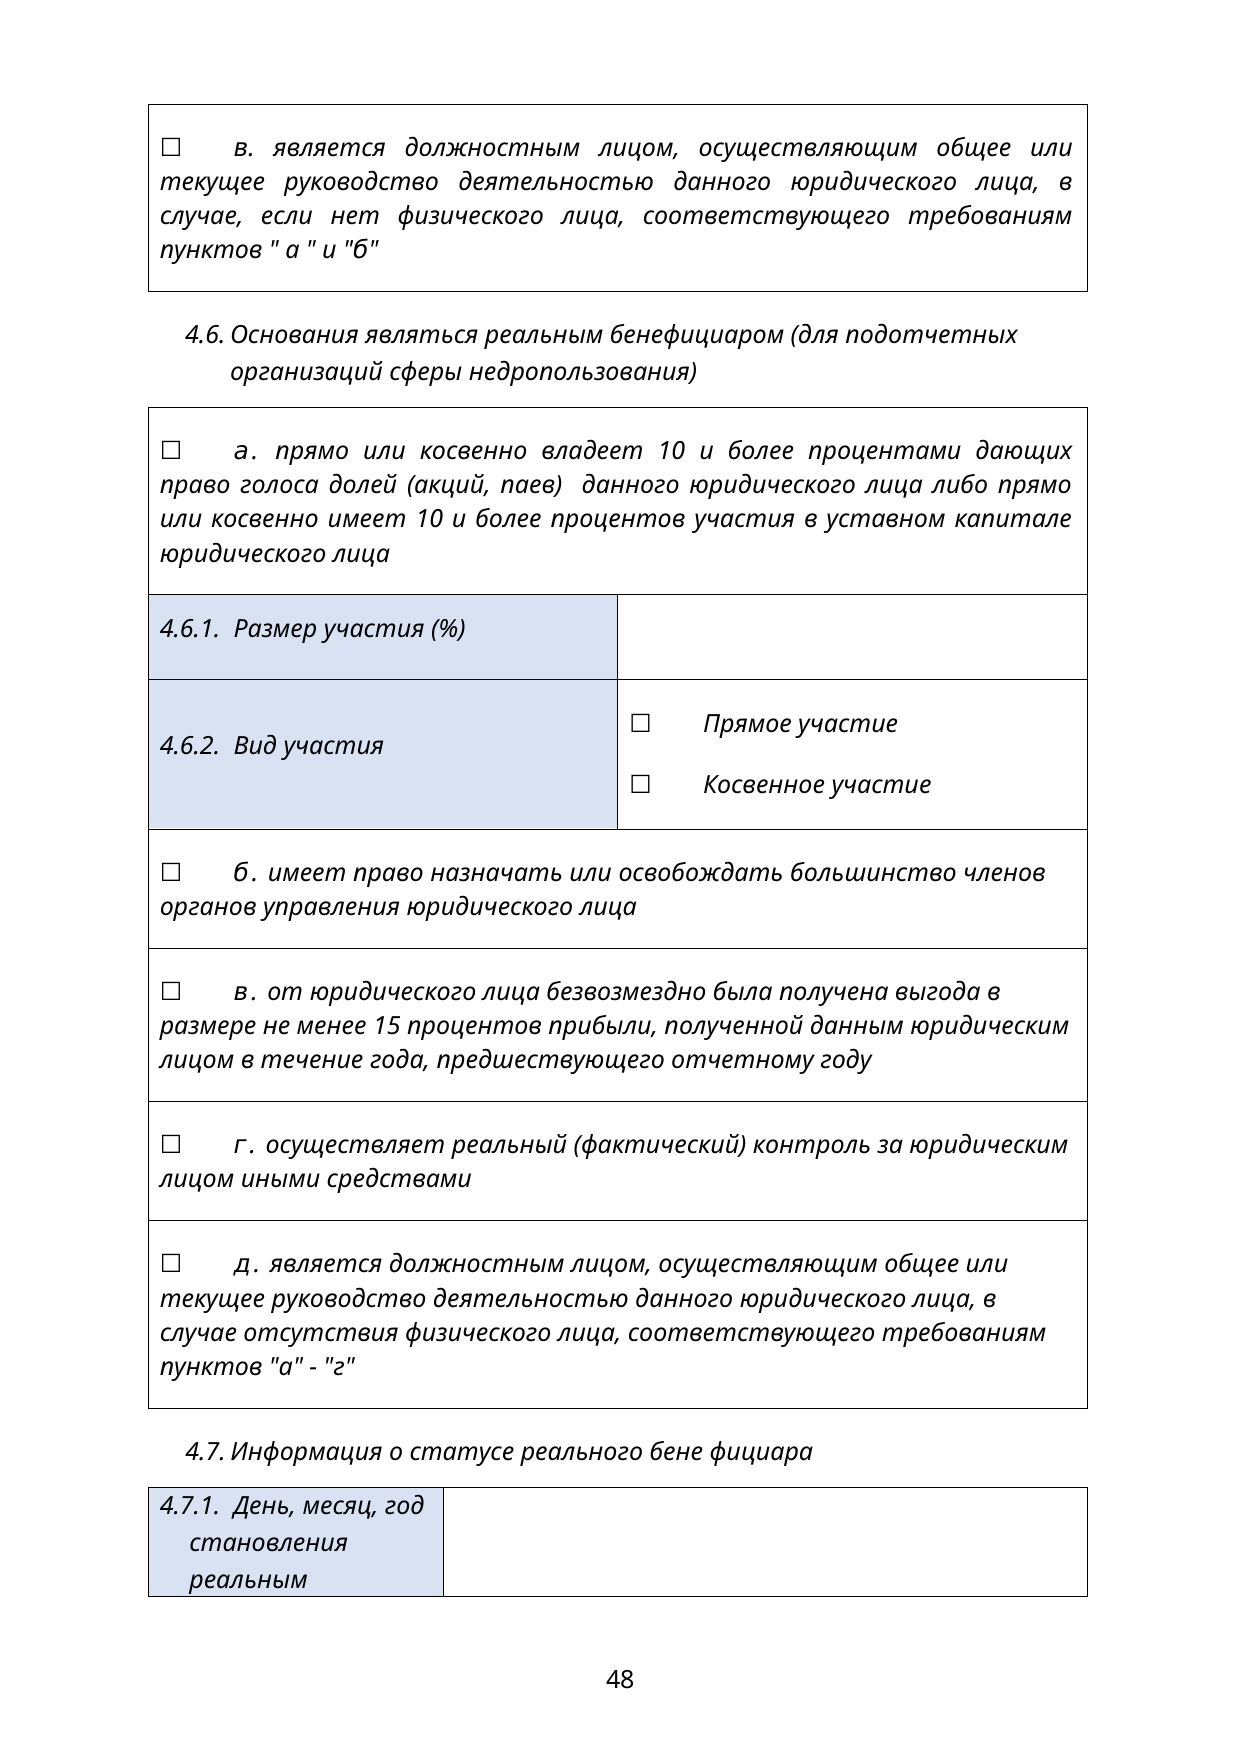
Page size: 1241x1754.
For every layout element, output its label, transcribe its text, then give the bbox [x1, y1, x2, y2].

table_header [149, 1488, 443, 1596]
table_cell [618, 595, 1087, 679]
table_cell Прямое участие Косвенное участие [618, 680, 1087, 828]
table_header а․ прямо или косвенно владеет 10 и более процентами дающих право голоса долей (акций, паев) данного юридического лица либо прямо или косвенно имеет 10 и более процентов участия в уставном капитале юридического лица [149, 408, 1087, 594]
table_cell в. является должностным лицом, осуществляющим общее или текущее руководство деятельностью данного юридического лица, в случае, если нет физического лица, соответствующего требованиям пунктов " а " и "б" [149, 105, 1087, 291]
table_cell в․ от юридического лица безвозмездно была получена выгода в размере не менее 15 процентов прибыли, полученной данным юридическим лицом в течение года, предшествующего отчетному году [149, 949, 1087, 1101]
table_cell б․ имеет право назначать или освобождать большинство членов органов управления юридического лица [149, 830, 1087, 948]
table_cell д․ является должностным лицом, осуществляющим общее или текущее руководство деятельностью данного юридического лица, в случае отсутствия физического лица, соответствующего требованиям пунктов "а" - "г" [149, 1221, 1087, 1407]
table_cell Вид участия [149, 680, 617, 828]
list Информация о статусе реального бене фициара [185, 1433, 1092, 1467]
table_cell Размер участия (%) [149, 595, 617, 679]
table_cell г․ осуществляет реальный (фактический) контроль за юридическим лицом иными средствами [149, 1102, 1087, 1220]
list Основания являться реальным бенефициаром (для подотчетных организаций сферы недропользования) [185, 317, 1092, 388]
table_header [444, 1488, 1087, 1596]
